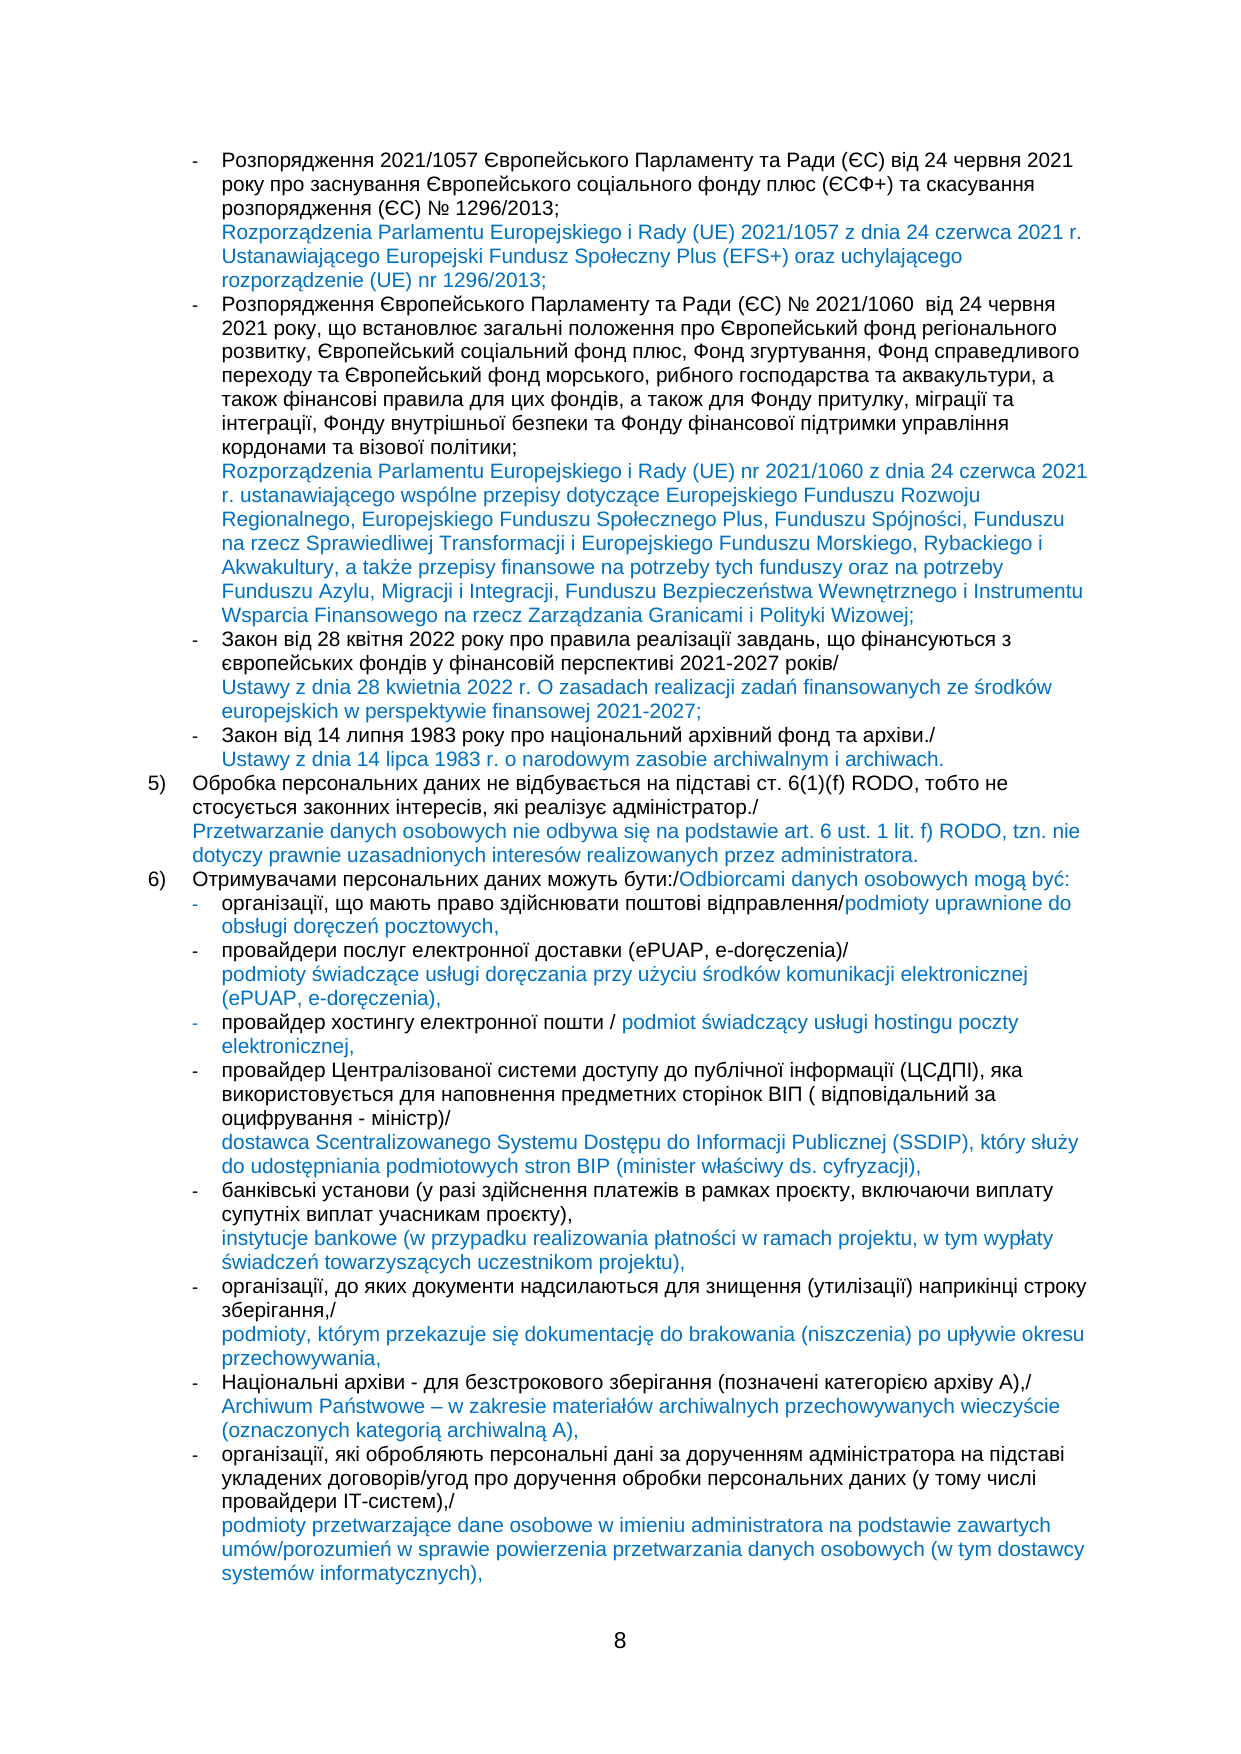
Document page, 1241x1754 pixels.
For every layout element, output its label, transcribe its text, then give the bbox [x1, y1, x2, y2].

list podmioty świadczące usługi doręczania przy użyciu środków komunikacji elektronicznej (ePUAP, e-doręczenia), [221, 962, 1093, 1010]
list Закон від 28 квітня 2022 року про правила реалізації завдань, що фінансуються з європейських фондів у фінансовій перспективі 2021-2027 років/ [192, 627, 1093, 675]
list podmioty przetwarzające dane osobowe w imieniu administratora na podstawie zawartych umów/porozumień w sprawie powierzenia przetwarzania danych osobowych (w tym dostawcy systemów informatycznych), [221, 1513, 1093, 1585]
list провайдер хостингу електронної пошти / podmiot świadczący usługi hostingu poczty elektronicznej, [192, 1010, 1093, 1058]
list Отримувачами персональних даних можуть бути:/Odbiorcami danych osobowych mogą być: [148, 866, 1093, 890]
list організації, до яких документи надсилаються для знищення (утилізації) наприкінці строку зберігання,/ [192, 1274, 1093, 1322]
list Розпорядження Європейського Парламенту та Ради (ЄС) № 2021/1060 від 24 червня 2021 року, що встановлює загальні положення про Європейський фонд регіонального розвитку, Європейський соціальний фонд плюс, Фонд згуртування, Фонд справедливого переходу та Європейський фонд морського, рибного господарства та аквакультури, а також фінансові правила для цих фондів, а також для Фонду притулку, міграції та інтеграції, Фонду внутрішньої безпеки та Фонду фінансової підтримки управління кордонами та візової політики; [192, 291, 1093, 459]
list podmioty, którym przekazuje się dokumentację do brakowania (niszczenia) po upływie okresu przechowywania, [221, 1322, 1093, 1369]
list банківські установи (у разі здійснення платежів в рамках проєкту, включаючи виплату супутніх виплат учасникам проєкту), [192, 1178, 1093, 1226]
list instytucje bankowe (w przypadku realizowania płatności w ramach projektu, w tym wypłaty świadczeń towarzyszących uczestnikom projektu), [221, 1226, 1093, 1274]
list Ustawy z dnia 28 kwietnia 2022 r. O zasadach realizacji zadań finansowanych ze środków europejskich w perspektywie finansowej 2021-2027; [221, 675, 1093, 723]
list Обробка персональних даних не відбувається на підставі ст. 6(1)(f) RODO, тобто не стосується законних інтересів, які реалізує адміністратор./ [148, 771, 1093, 818]
list Національні архіви - для безстрокового зберігання (позначені категорією архіву А),/ [192, 1369, 1093, 1393]
list Ustawy z dnia 14 lipca 1983 r. o narodowym zasobie archiwalnym i archiwach. [221, 747, 1093, 771]
list Розпорядження 2021/1057 Європейського Парламенту та Ради (ЄС) від 24 червня 2021 року про заснування Європейського соціального фонду плюс (ЄСФ+) та скасування розпорядження (ЄС) № 1296/2013; [192, 148, 1093, 219]
list організації, що мають право здійснювати поштові відправлення/podmioty uprawnione do obsługi doręczeń pocztowych, [192, 890, 1093, 938]
list організації, які обробляють персональні дані за дорученням адміністратора на підставі укладених договорів/угод про доручення обробки персональних даних (у тому числі провайдери ІТ-систем),/ [192, 1441, 1093, 1513]
list Przetwarzanie danych osobowych nie odbywa się na podstawie art. 6 ust. 1 lit. f) RODO, tzn. nie dotyczy prawnie uzasadnionych interesów realizowanych przez administratora. [192, 818, 1093, 866]
list Rozporządzenia Parlamentu Europejskiego i Rady (UE) 2021/1057 z dnia 24 czerwca 2021 r. Ustanawiającego Europejski Fundusz Społeczny Plus (EFS+) oraz uchylającego rozporządzenie (UE) nr 1296/2013; [221, 219, 1093, 291]
list Закон від 14 липня 1983 року про національний архівний фонд та архіви./ [192, 723, 1093, 747]
list Archiwum Państwowe – w zakresie materiałów archiwalnych przechowywanych wieczyście (oznaczonych kategorią archiwalną A), [221, 1393, 1093, 1441]
list провайдер Централізованої системи доступу до публічної інформації (ЦСДПІ), яка використовується для наповнення предметних сторінок ВІП ( відповідальний за оцифрування - міністр)/ [192, 1058, 1093, 1130]
list dostawca Scentralizowanego Systemu Dostępu do Informacji Publicznej (SSDIP), który służy do udostępniania podmiotowych stron BIP (minister właściwy ds. cyfryzacji), [221, 1130, 1093, 1178]
list Rozporządzenia Parlamentu Europejskiego i Rady (UE) nr 2021/1060 z dnia 24 czerwca 2021 r. ustanawiającego wspólne przepisy dotyczące Europejskiego Funduszu Rozwoju Regionalnego, Europejskiego Funduszu Społecznego Plus, Funduszu Spójności, Funduszu na rzecz Sprawiedliwej Transformacji i Europejskiego Funduszu Morskiego, Rybackiego i Akwakultury, a także przepisy finansowe na potrzeby tych funduszy oraz na potrzeby Funduszu Azylu, Migracji i Integracji, Funduszu Bezpieczeństwa Wewnętrznego i Instrumentu Wsparcia Finansowego na rzecz Zarządzania Granicami i Polityki Wizowej; [221, 459, 1093, 627]
list провайдери послуг електронної доставки (ePUAP, e-doręczenia)/ [192, 938, 1093, 962]
